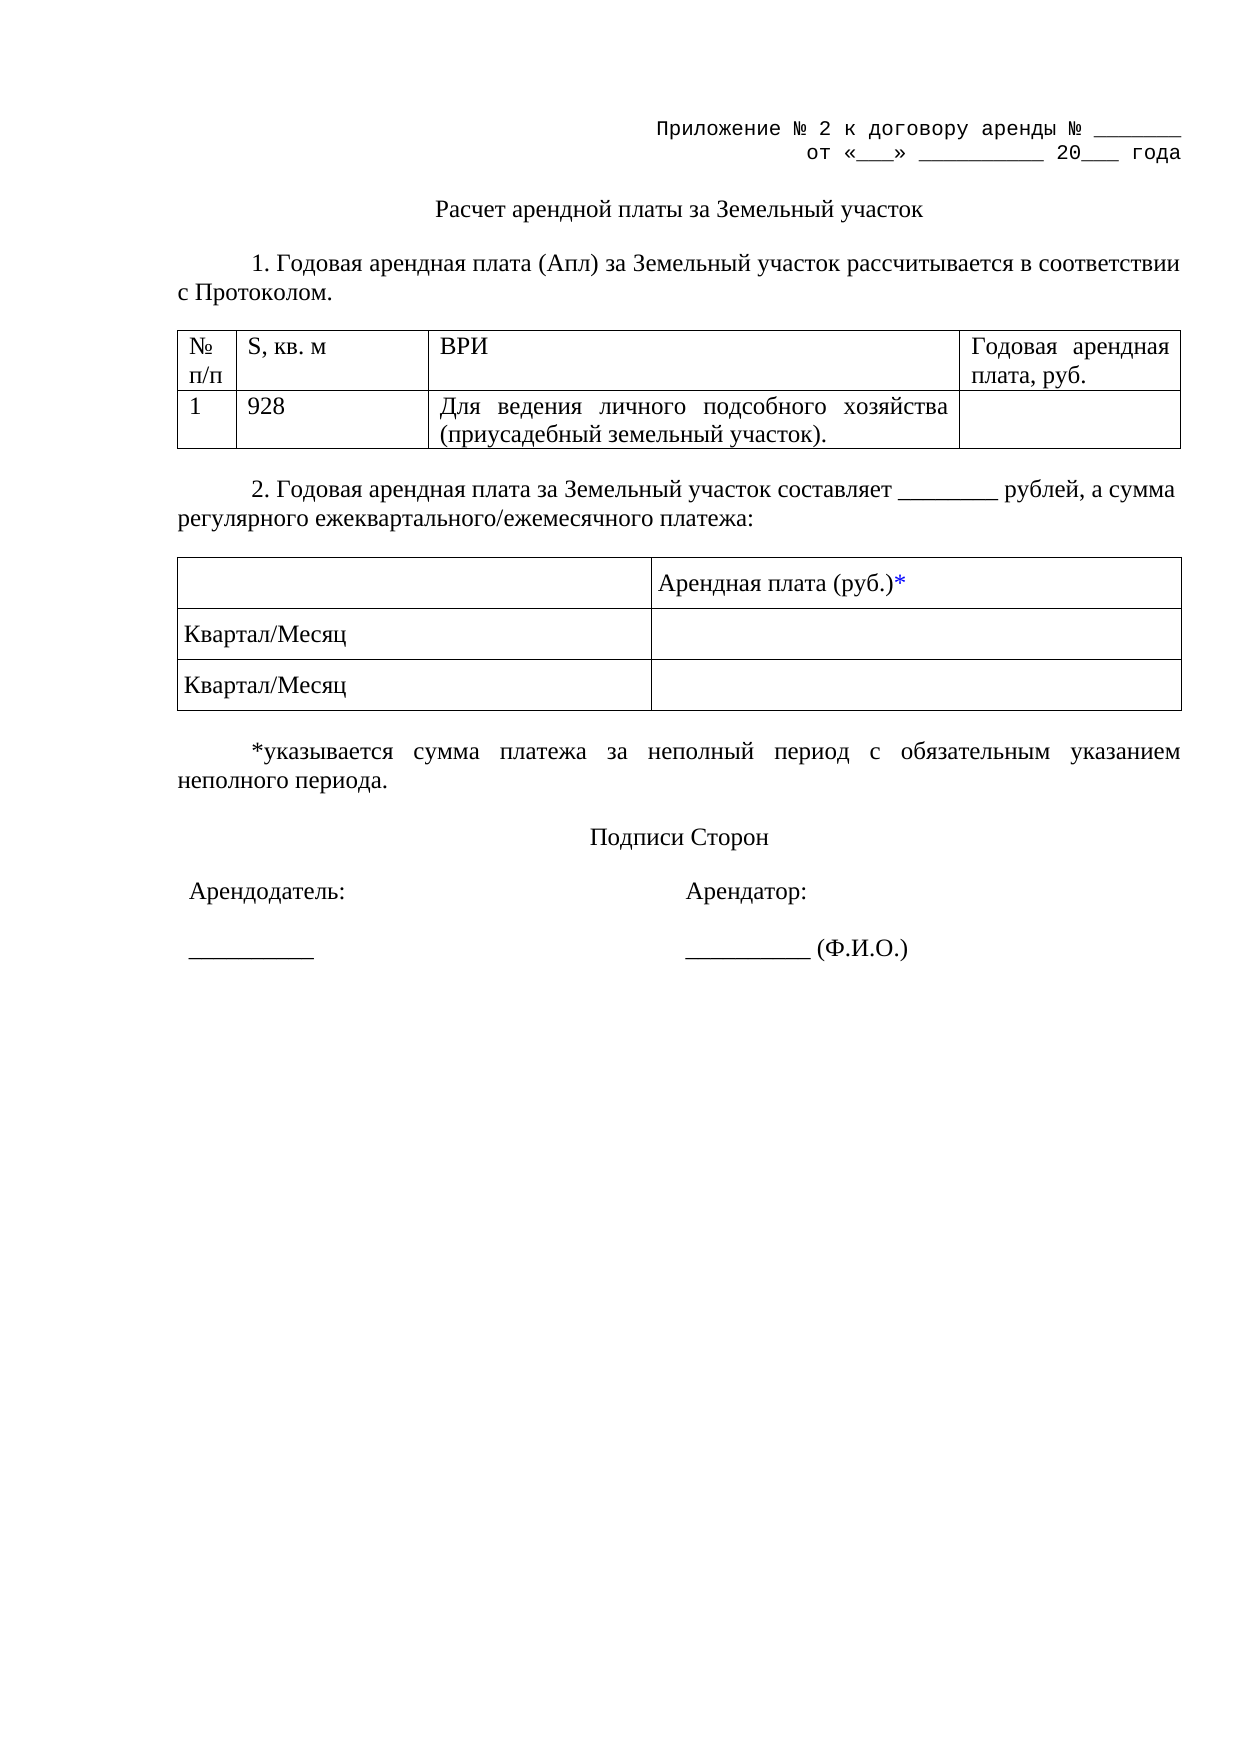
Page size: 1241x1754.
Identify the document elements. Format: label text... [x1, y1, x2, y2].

table_header ВРИ [429, 331, 959, 390]
table_cell __________ (Ф.И.О.) [674, 934, 1171, 991]
table_header [178, 558, 651, 608]
text *указывается сумма платежа за неполный период с обязательным указанием неполного периода. [177, 736, 1181, 793]
table_cell Квартал/Месяц [178, 609, 651, 659]
table_cell Для ведения личного подсобного хозяйства (приусадебный земельный участок). [429, 391, 959, 448]
text 1. Годовая арендная плата (Апл) за Земельный участок рассчитывается в соответствии с Протоколом. [177, 248, 1181, 305]
table_header Арендодатель: [177, 876, 674, 933]
table_header S, кв. м [237, 331, 428, 390]
table_cell [652, 660, 1181, 710]
table_cell 928 [237, 391, 428, 448]
text от «___» __________ 20___ года [177, 142, 1181, 165]
table_header Арендатор: [674, 876, 1171, 933]
table_header Арендная плата (руб.)* [652, 558, 1181, 608]
table_cell [960, 391, 1180, 448]
text 2. Годовая арендная плата за Земельный участок составляет ________ рублей, а сумма регулярного ежеквартального/ежемесячного платежа: [177, 474, 1181, 532]
table_cell __________ [177, 934, 674, 991]
table_header № п/п [178, 331, 236, 390]
text Подписи Сторон [177, 822, 1181, 851]
text Расчет арендной платы за Земельный участок [177, 194, 1181, 223]
table_cell Квартал/Месяц [178, 660, 651, 710]
table_header Годовая арендная плата, руб. [960, 331, 1180, 390]
table_cell [652, 609, 1181, 659]
table_cell 1 [178, 391, 236, 448]
text Приложение № 2 к договору аренды № _______ [177, 118, 1181, 142]
